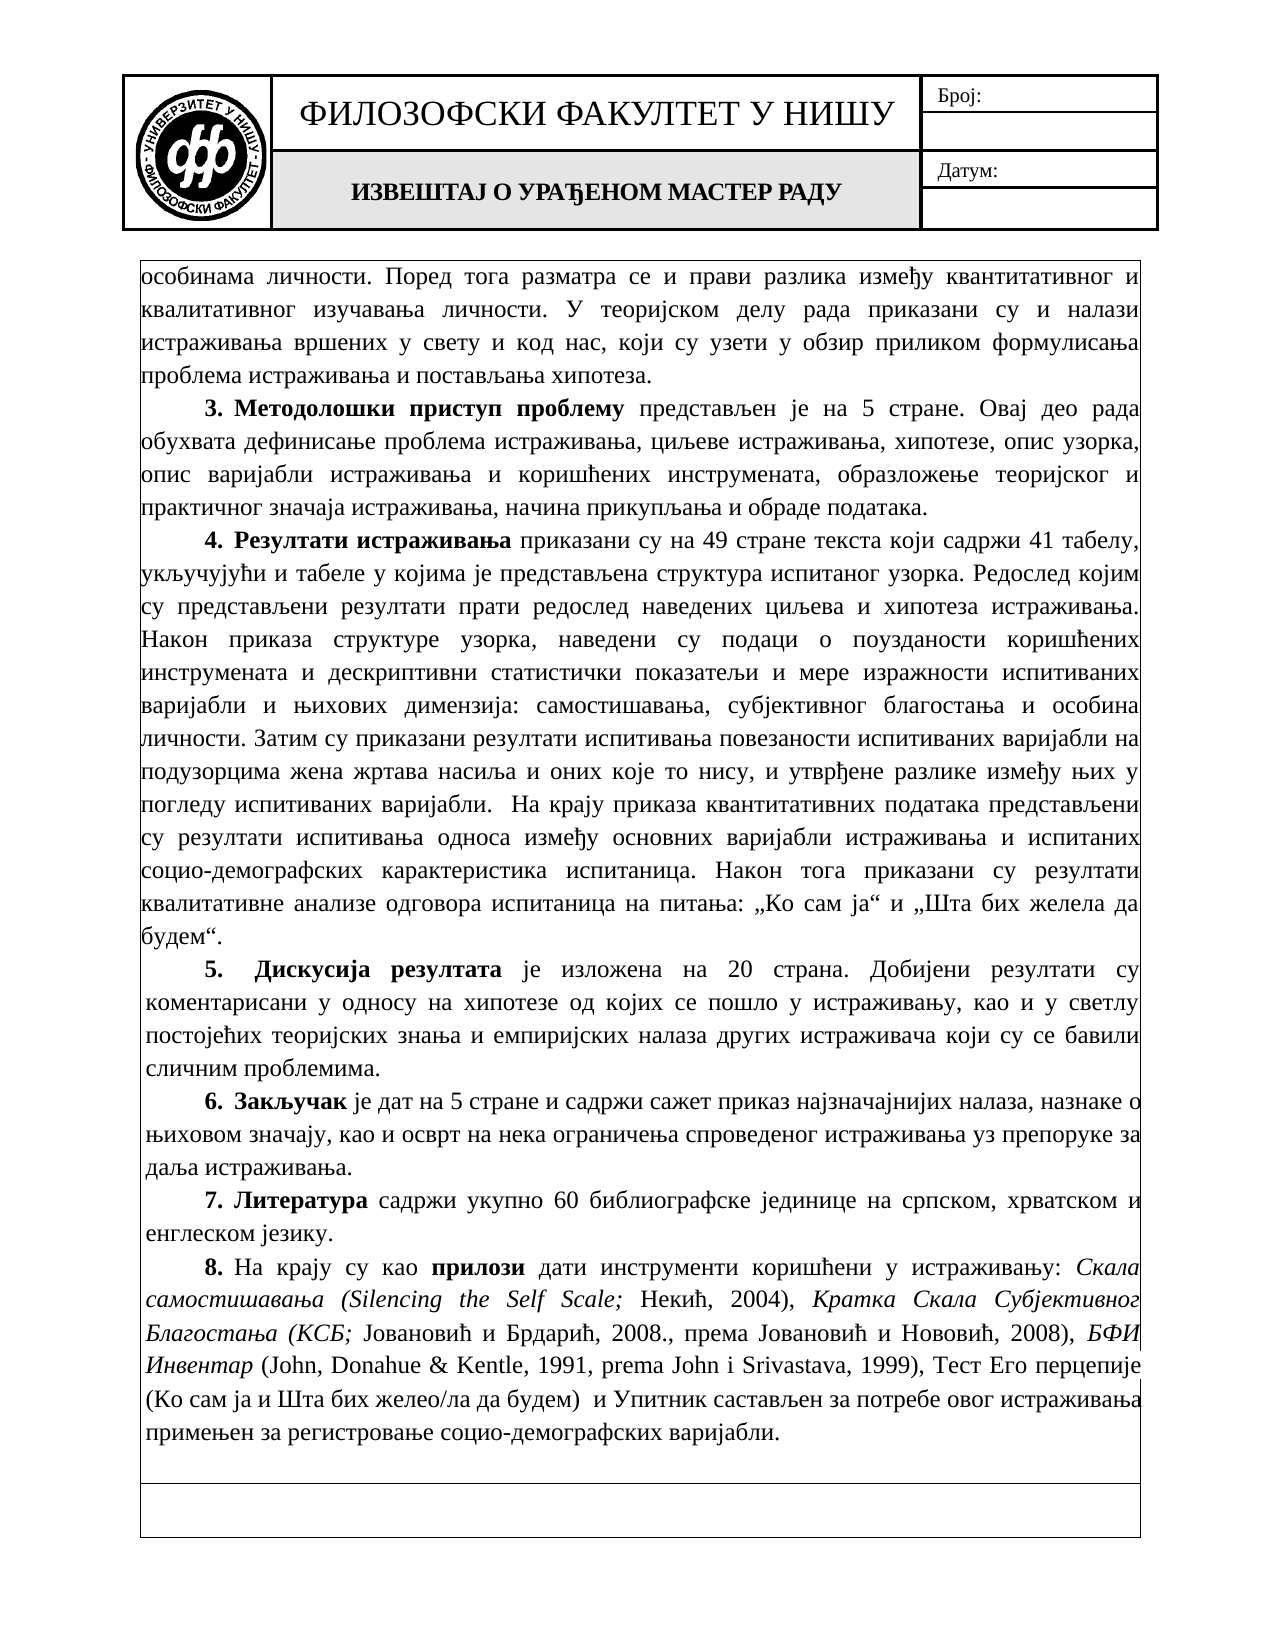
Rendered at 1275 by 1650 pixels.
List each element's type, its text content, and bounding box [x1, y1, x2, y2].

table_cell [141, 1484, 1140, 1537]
picture [135, 90, 267, 221]
